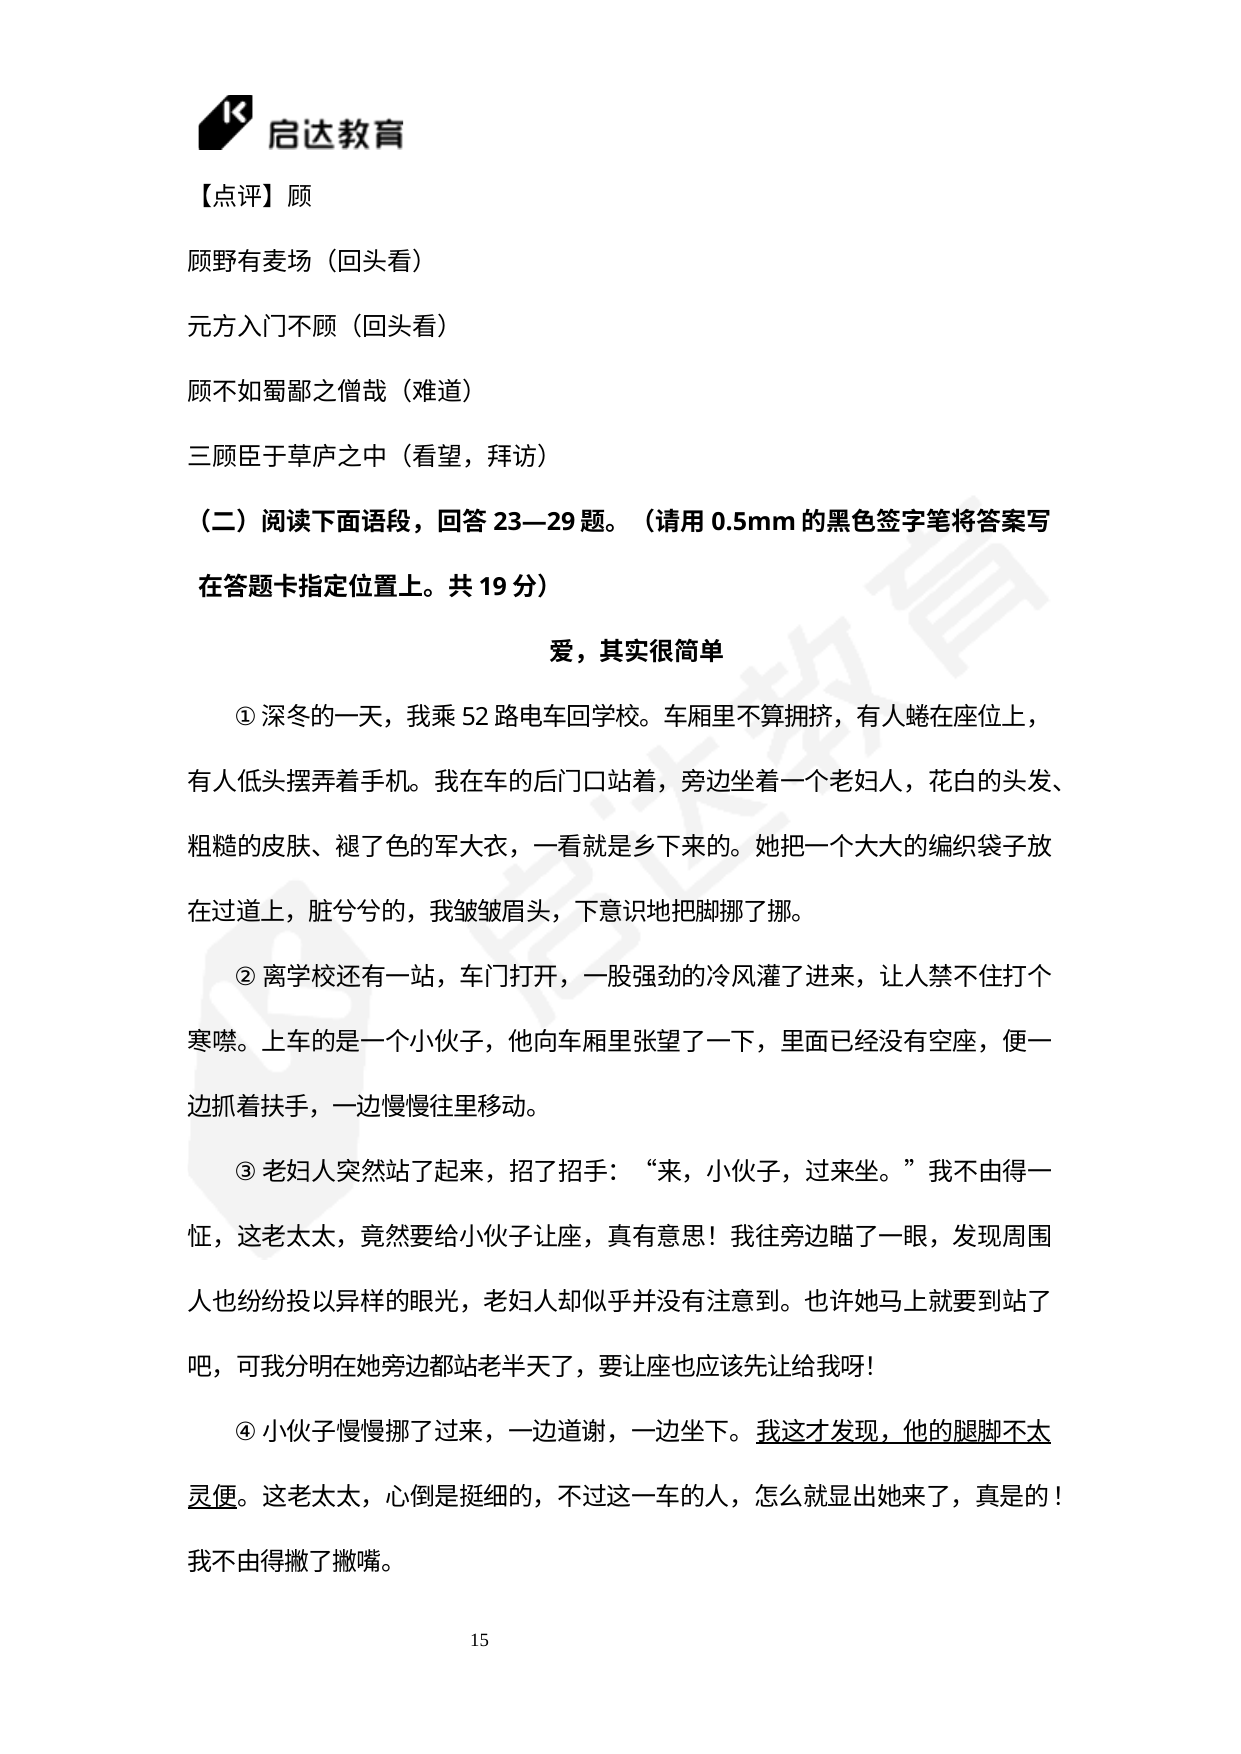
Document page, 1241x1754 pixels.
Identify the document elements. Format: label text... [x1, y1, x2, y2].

text （二）阅读下面语段，回答23—29题。（请用0.5mm的黑色签字笔将答案写在答题卡指定位置上。共19分） [186, 487, 1053, 617]
picture [198, 95, 404, 150]
text 爱，其实很简单 [198, 617, 1053, 682]
text ①深冬的一天，我乘52路电车回学校。车厢里不算拥挤，有人蜷在座位上，有人低头摆弄着手机。我在车的后门口站着，旁边坐着一个老妇人，花白的头发、粗糙的皮肤、褪了色的军大衣，一看就是乡下来的。她把一个大大的编织袋子放在过道上，脏兮兮的，我皱皱眉头，下意识地把脚挪了挪。 [187, 682, 1053, 942]
text ④小伙子慢慢挪了过来，一边道谢，一边坐下。我这才发现，他的腿脚不太灵便。这老太太，心倒是挺细的，不过这一车的人，怎么就显出她来了，真是的！我不由得撇了撇嘴。 [187, 1397, 1053, 1592]
text ③老妇人突然站了起来，招了招手：“来，小伙子，过来坐。”我不由得一怔，这老太太，竟然要给小伙子让座，真有意思！我往旁边瞄了一眼，发现周围人也纷纷投以异样的眼光，老妇人却似乎并没有注意到。也许她马上就要到站了吧，可我分明在她旁边都站老半天了，要让座也应该先让给我呀！ [187, 1137, 1053, 1397]
text ②离学校还有一站，车门打开，一股强劲的冷风灌了进来，让人禁不住打个寒噤。上车的是一个小伙子，他向车厢里张望了一下，里面已经没有空座，便一边抓着扶手，一边慢慢往里移动。 [187, 942, 1053, 1137]
text 【点评】顾 顾野有麦场（回头看） 元方入门不顾（回头看） 顾不如蜀鄙之僧哉（难道） 三顾臣于草庐之中（看望，拜访） [187, 162, 1053, 487]
